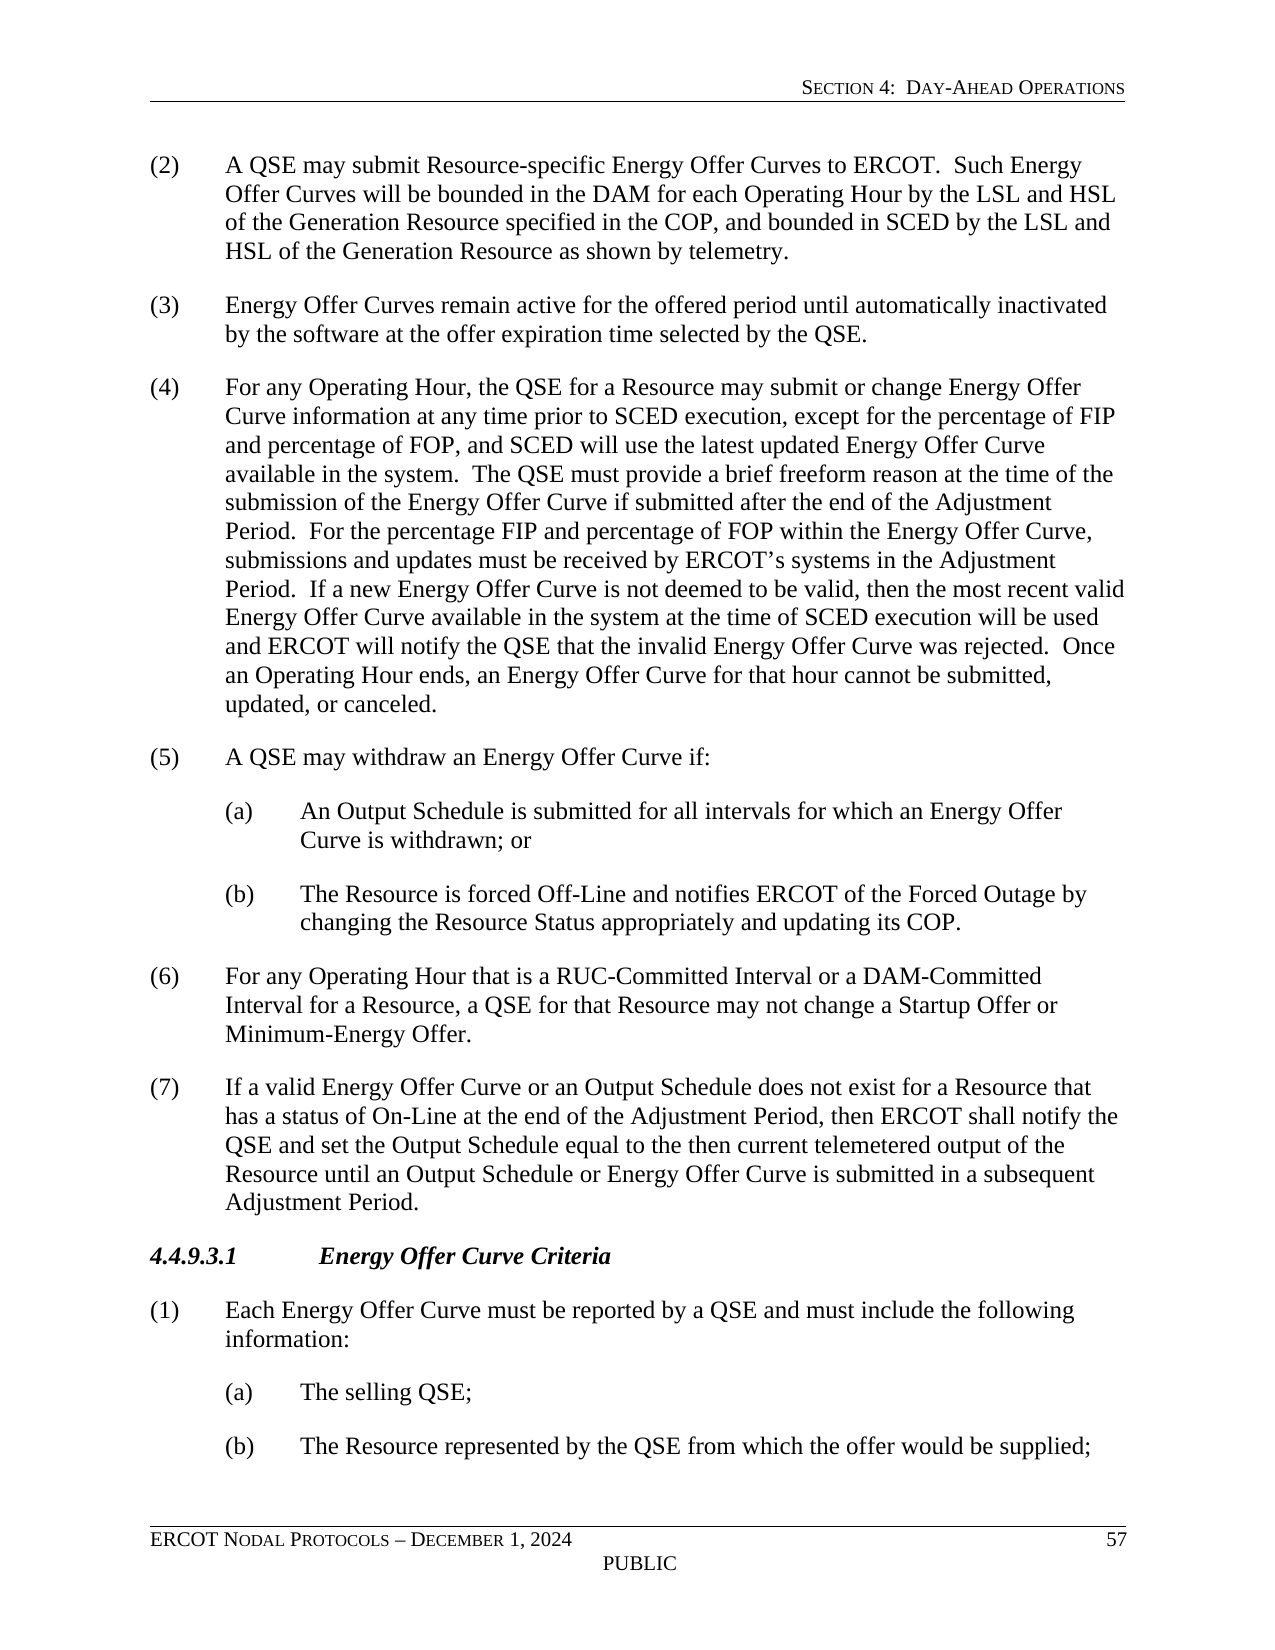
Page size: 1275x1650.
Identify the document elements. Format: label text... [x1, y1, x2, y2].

text (3) Energy Offer Curves remain active for the offered period until automatically inactivated by the software at the offer expiration time selected by the QSE. [150, 290, 1125, 347]
list (b) The Resource represented by the QSE from which the offer would be supplied; [225, 1431, 1125, 1460]
text (6) For any Operating Hour that is a RUC-Committed Interval or a DAM-Committed Interval for a Resource, a QSE for that Resource may not change a Startup Offer or Minimum-Energy Offer. [150, 961, 1125, 1047]
text (2) A QSE may submit Resource-specific Energy Offer Curves to ERCOT. Such Energy Offer Curves will be bounded in the DAM for each Operating Hour by the LSL and HSL of the Generation Resource specified in the COP, and bounded in SCED by the LSL and HSL of the Generation Resource as shown by telemetry. [150, 150, 1125, 265]
text (7) If a valid Energy Offer Curve or an Output Schedule does not exist for a Resource that has a status of On-Line at the end of the Adjustment Period, then ERCOT shall notify the QSE and set the Output Schedule equal to the then current telemetered output of the Resource until an Output Schedule or Energy Offer Curve is submitted in a subsequent Adjustment Period. [150, 1072, 1125, 1216]
text 4.4.9.3.1 Energy Offer Curve Criteria [150, 1241, 1125, 1270]
text (a) An Output Schedule is submitted for all intervals for which an Energy Offer Curve is withdrawn; or [225, 796, 1125, 854]
text (5) A QSE may withdraw an Energy Offer Curve if: [150, 742, 1125, 771]
list (a) The selling QSE; [225, 1377, 1125, 1406]
text (1) Each Energy Offer Curve must be reported by a QSE and must include the following information: [150, 1295, 1125, 1352]
list (b) The Resource is forced Off-Line and notifies ERCOT of the Forced Outage by changing the Resource Status appropriately and updating its COP. [225, 879, 1125, 936]
text (4) For any Operating Hour, the QSE for a Resource may submit or change Energy Offer Curve information at any time prior to SCED execution, except for the percentage of FIP and percentage of FOP, and SCED will use the latest updated Energy Offer Curve available in the system. The QSE must provide a brief freeform reason at the time of the submission of the Energy Offer Curve if submitted after the end of the Adjustment Period. For the percentage FIP and percentage of FOP within the Energy Offer Curve, submissions and updates must be received by ERCOT’s systems in the Adjustment Period. If a new Energy Offer Curve is not deemed to be valid, then the most recent valid Energy Offer Curve available in the system at the time of SCED execution will be used and ERCOT will notify the QSE that the invalid Energy Offer Curve was rejected. Once an Operating Hour ends, an Energy Offer Curve for that hour cannot be submitted, updated, or canceled. [150, 372, 1125, 717]
